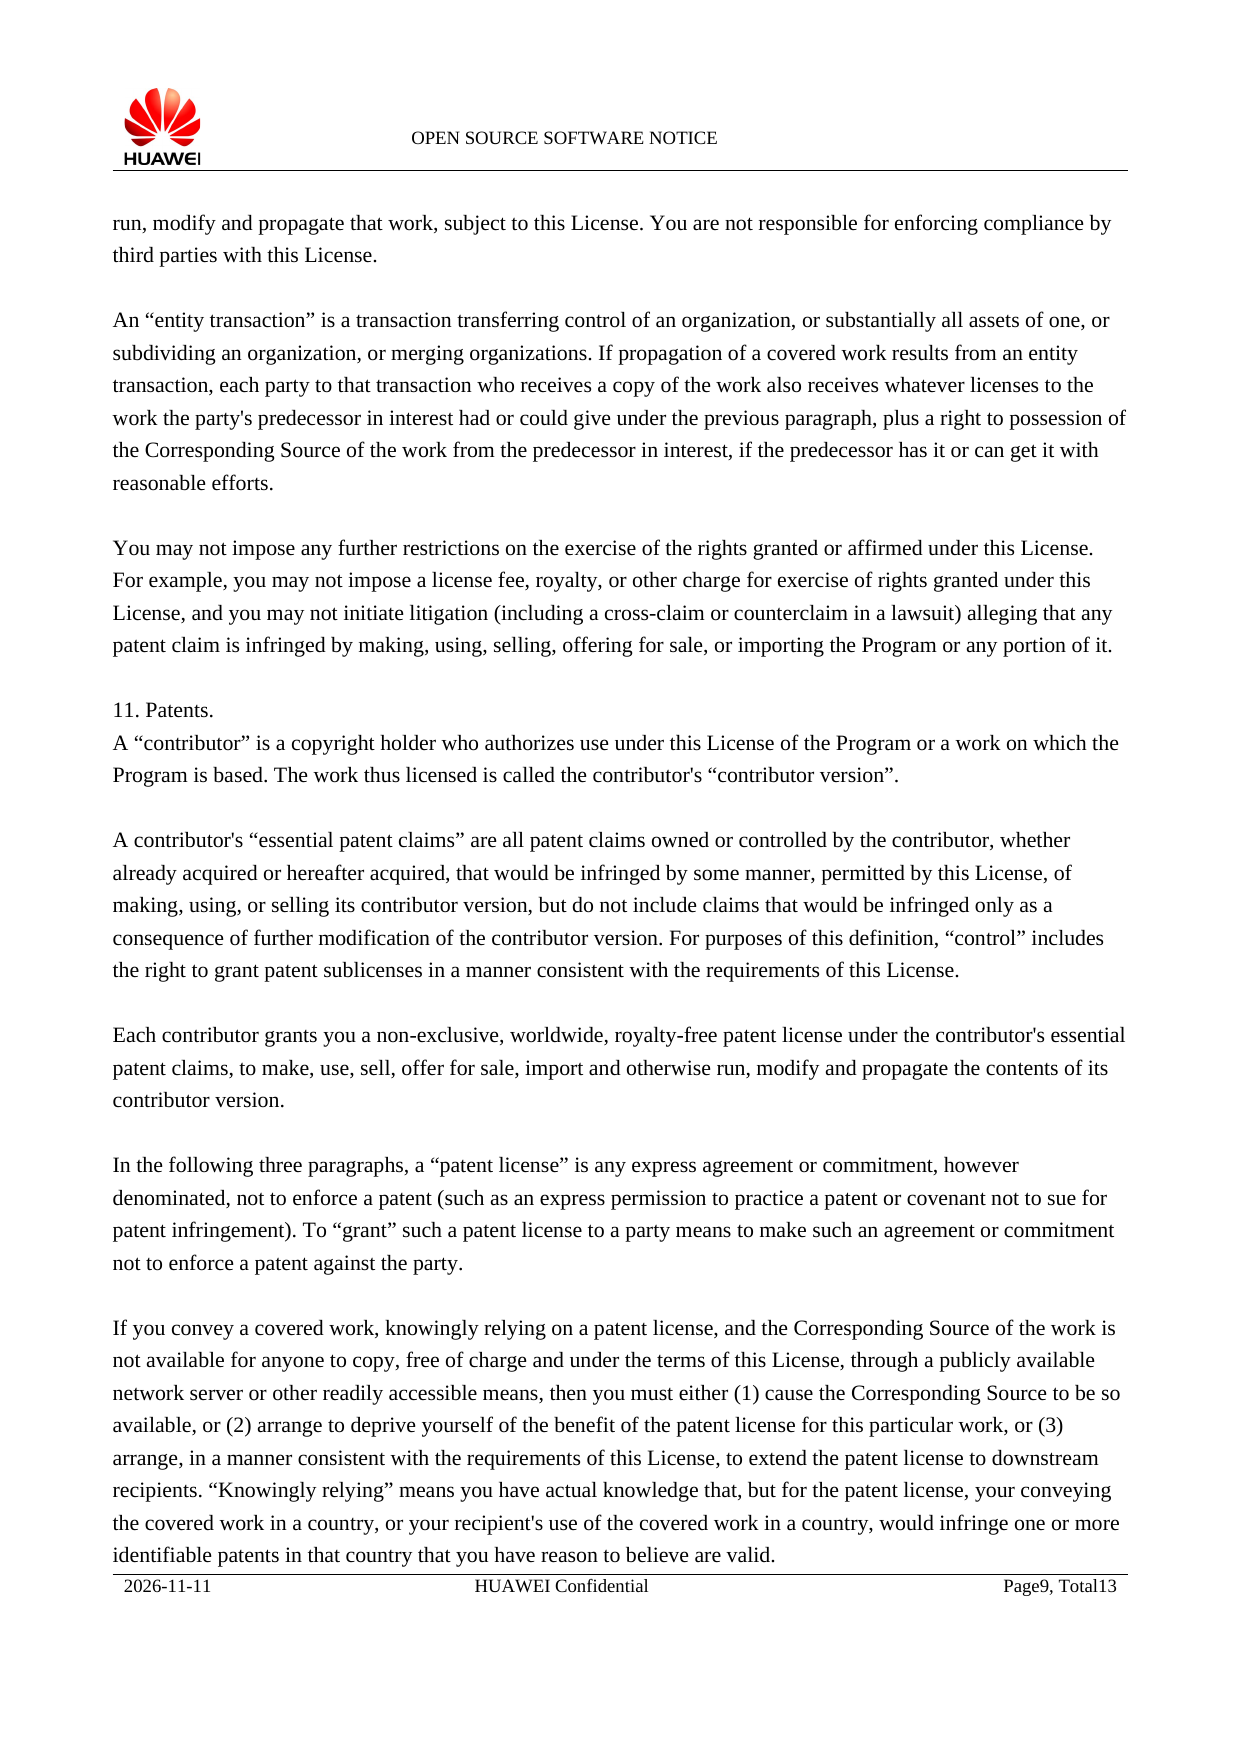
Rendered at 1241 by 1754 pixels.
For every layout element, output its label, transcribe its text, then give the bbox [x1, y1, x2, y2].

picture [124, 88, 201, 165]
